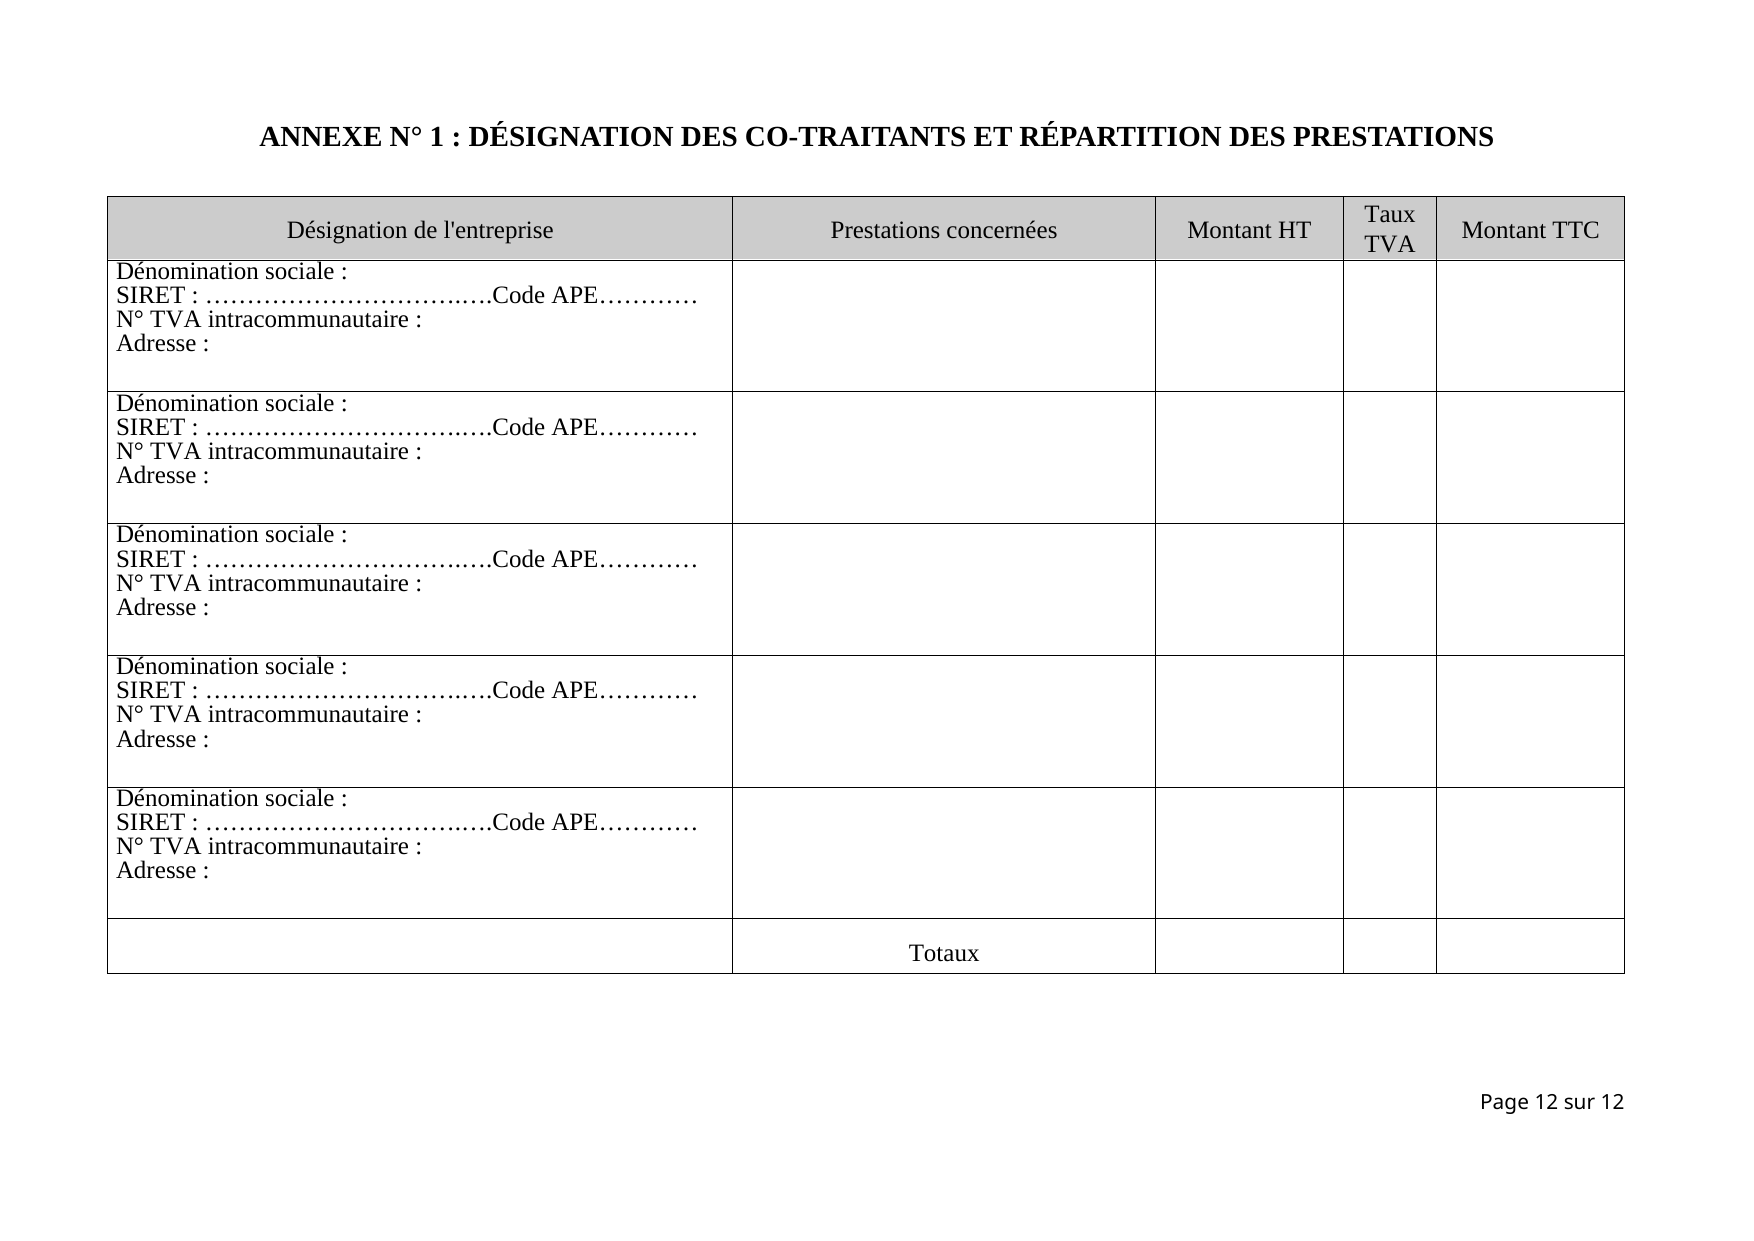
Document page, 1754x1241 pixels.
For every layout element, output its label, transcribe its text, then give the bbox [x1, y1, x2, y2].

table_cell [1437, 524, 1624, 655]
table_cell [1156, 524, 1343, 655]
table_cell [1344, 261, 1436, 391]
table_cell [733, 392, 1155, 523]
table_cell [1437, 261, 1624, 391]
table_cell [1344, 656, 1436, 787]
table_cell [1156, 919, 1343, 973]
table_cell [1344, 524, 1436, 655]
table_cell [733, 656, 1155, 787]
table_cell [1156, 656, 1343, 787]
subtitle ANNEXE N° 1 : DÉSIGNATION DES CO-TRAITANTS ET RÉPARTITION DES PRESTATIONS [119, 119, 1635, 152]
table_cell [733, 261, 1155, 391]
table_cell [1437, 656, 1624, 787]
table_cell [1156, 392, 1343, 523]
table_header Montant TTC [1437, 197, 1624, 259]
table_cell [733, 524, 1155, 655]
table_cell Dénomination sociale : SIRET : ………………………….….Code APE………… N° TVA intracommunautaire : Adresse : [108, 524, 732, 655]
table_cell Dénomination sociale : SIRET : ………………………….….Code APE………… N° TVA intracommunautaire : Adresse : [108, 261, 732, 391]
table_cell [1344, 392, 1436, 523]
table_cell Dénomination sociale : SIRET : ………………………….….Code APE………… N° TVA intracommunautaire : Adresse : [108, 788, 732, 918]
table_cell [1437, 392, 1624, 523]
table_header Prestations concernées [733, 197, 1155, 259]
table_cell [1156, 788, 1343, 918]
table_cell [1437, 788, 1624, 918]
table_header Montant HT [1156, 197, 1343, 259]
table_cell [1156, 261, 1343, 391]
table_header Désignation de l'entreprise [108, 197, 732, 259]
table_cell Dénomination sociale : SIRET : ………………………….….Code APE………… N° TVA intracommunautaire : Adresse : [108, 656, 732, 787]
table_cell [1344, 919, 1436, 973]
table_cell [1344, 788, 1436, 918]
table_cell Dénomination sociale : SIRET : ………………………….….Code APE………… N° TVA intracommunautaire : Adresse : [108, 392, 732, 523]
table_cell Totaux [733, 919, 1155, 973]
table_cell [108, 919, 732, 973]
table_cell [733, 788, 1155, 918]
table_cell [1437, 919, 1624, 973]
table_header Taux TVA [1344, 197, 1436, 259]
